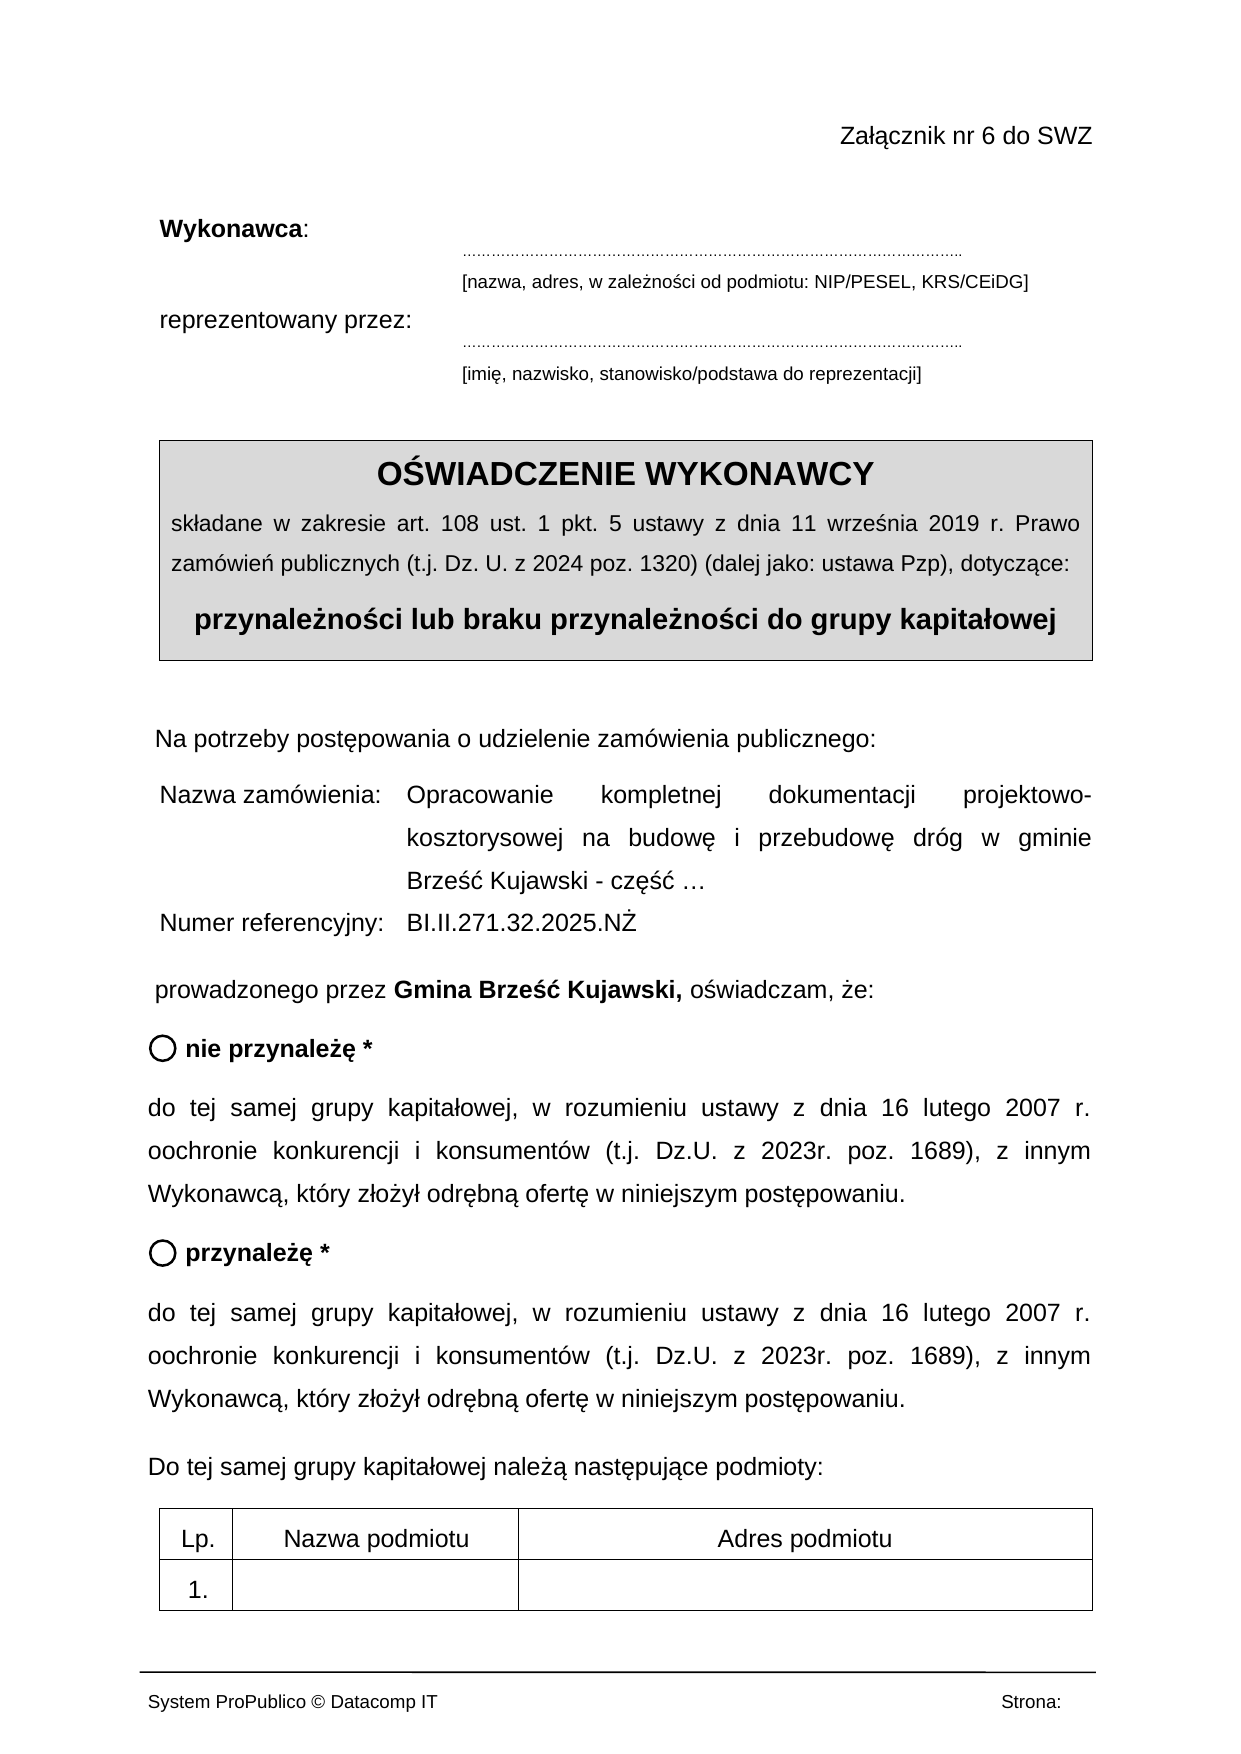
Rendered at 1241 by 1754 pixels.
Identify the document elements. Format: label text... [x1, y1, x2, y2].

table_header Lp. [160, 1509, 232, 1559]
table_cell ………………………………………………………………………………………….. [imię, nazwisko, stanowisko/podstawa do reprezentacji] [451, 305, 1104, 397]
text Na potrzeby postępowania o udzielenie zamówienia publicznego: [148, 724, 1092, 753]
table_header Opracowanie kompletnej dokumentacji projektowo-kosztorysowej na budowę i przebudowę dróg w gminie Brześć Kujawski - część … [395, 780, 1104, 908]
table_header Nazwa zamówienia: [159, 780, 395, 908]
table_cell 1. [160, 1560, 232, 1610]
text do tej samej grupy kapitałowej, w rozumieniu ustawy z dnia 16 lutego 2007 r. oochronie konkurencji i konsumentów (t.j. Dz.U. z 2023r. poz. 1689), z innym Wykonawcą, który złożył odrębną ofertę w niniejszym postępowaniu. [148, 1066, 1092, 1208]
text do tej samej grupy kapitałowej, w rozumieniu ustawy z dnia 16 lutego 2007 r. oochronie konkurencji i konsumentów (t.j. Dz.U. z 2023r. poz. 1689), z innym Wykonawcą, który złożył odrębną ofertę w niniejszym postępowaniu. [148, 1271, 1092, 1413]
table_header Wykonawca: [159, 214, 451, 305]
table_cell BI.II.271.32.2025.NŻ [395, 908, 1104, 949]
table_cell reprezentowany przez: [159, 305, 451, 397]
table_cell [233, 1560, 518, 1610]
table_header ………………………………………………………………………………………….. [nazwa, adres, w zależności od podmiotu: NIP/PESEL, KRS/CEiDG] [451, 214, 1104, 305]
table_cell [519, 1560, 1092, 1610]
text prowadzonego przez Gmina Brześć Kujawski, oświadczam, że: [148, 974, 1092, 1003]
table_header Nazwa podmiotu [233, 1509, 518, 1559]
text Do tej samej grupy kapitałowej należą następujące podmioty: [148, 1452, 1092, 1481]
table_cell Numer referencyjny: [159, 908, 395, 949]
table_header Adres podmiotu [519, 1509, 1092, 1559]
table_header OŚWIADCZENIE WYKONAWCY składane w zakresie art. 108 ust. 1 pkt. 5 ustawy z dnia 11 września 2019 r. Prawo zamówień publicznych (t.j. Dz. U. z 2024 poz. 1320) (dalej jako: ustawa Pzp), dotyczące: przynależności lub braku przynależności do grupy kapitałowej [160, 441, 1092, 660]
text Załącznik nr 6 do SWZ [148, 121, 1092, 149]
